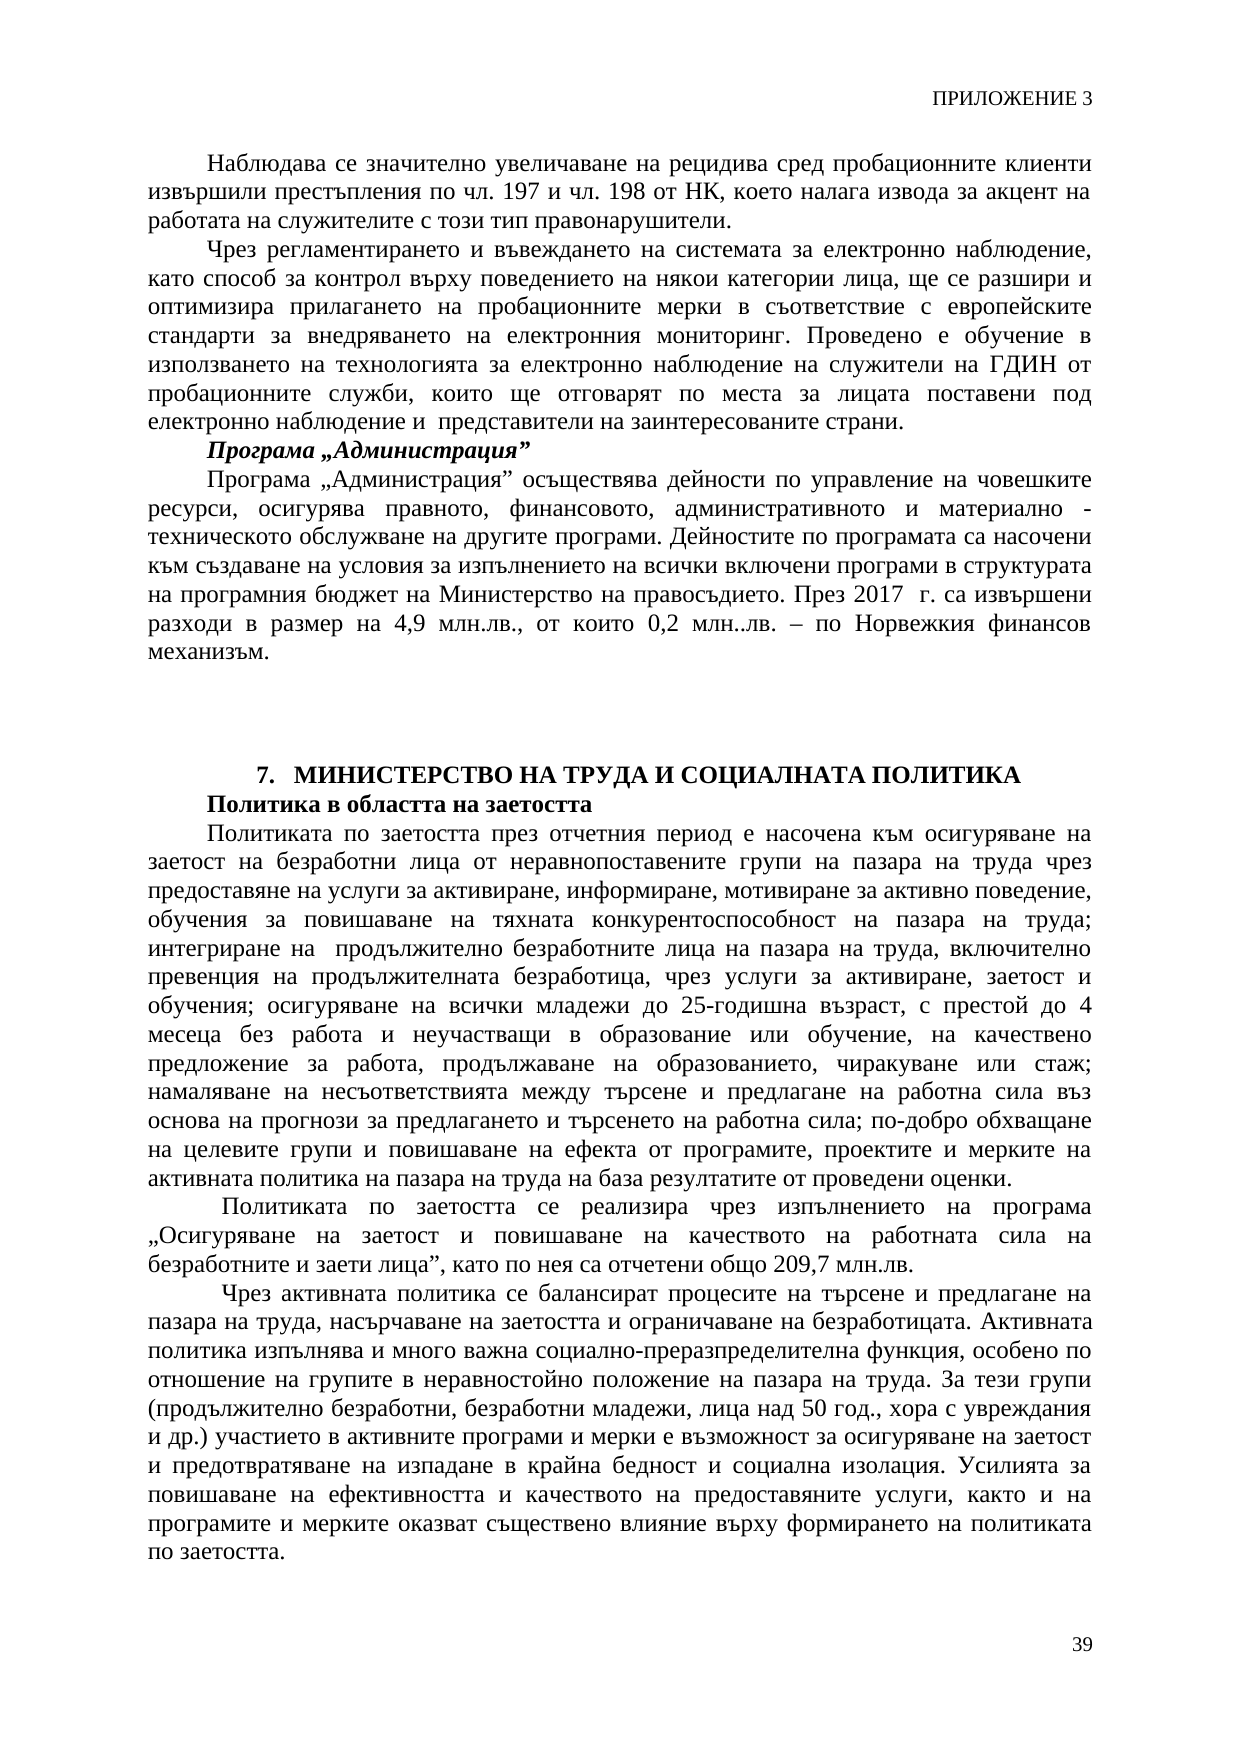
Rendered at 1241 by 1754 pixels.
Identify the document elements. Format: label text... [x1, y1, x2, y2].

text Наблюдава се значително увеличаване на рецидива сред пробационните клиенти извършили престъпления по чл. 197 и чл. 198 от НК, което налага извода за акцент на работата на служителите с този тип правонарушители. [148, 148, 1093, 234]
text Чрез регламентирането и въвеждането на системата за електронно наблюдение, като способ за контрол върху поведението на някои категории лица, ще се разшири и оптимизира прилагането на пробационните мерки в съответствие с европейските стандарти за внедряването на електронния мониторинг. Проведено е обучение в използването на технологията за електронно наблюдение на служители на ГДИН от пробационните служби, които ще отговарят по места за лицата поставени под електронно наблюдение и представители на заинтересованите страни. [148, 234, 1093, 435]
text Политиката по заетостта през отчетния период е насочена към осигуряване на заетост на безработни лица от неравнопоставените групи на пазара на труда чрез предоставяне на услуги за активиране, информиране, мотивиране за активно поведение, обучения за повишаване на тяхната конкурентоспособност на пазара на труда; интегриране на продължително безработните лица на пазара на труда, включително превенция на продължителната безработица, чрез услуги за активиране, заетост и обучения; осигуряване на всички младежи до 25-годишна възраст, с престой до 4 месеца без работа и неучастващи в образование или обучение, на качествено предложение за работа, продължаване на образованието, чиракуване или стаж; намаляване на несъответствията между търсене и предлагане на работна сила въз основа на прогнози за предлагането и търсенето на работна сила; по-добро обхващане на целевите групи и повишаване на ефекта от програмите, проектите и мерките на активната политика на пазара на труда на база резултатите от проведени оценки. [148, 818, 1093, 1191]
text Чрез активната политика се балансират процесите на търсене и предлагане на пазара на труда, насърчаване на заетостта и ограничаване на безработицата. Активната политика изпълнява и много важна социално-преразпределителна функция, особено по отношение на групите в неравностойно положение на пазара на труда. За тези групи (продължително безработни, безработни младежи, лица над 50 год., хора с увреждания и др.) участието в активните програми и мерки е възможност за осигуряване на заетост и предотвратяване на изпадане в крайна бедност и социална изолация. Усилията за повишаване на ефективността и качеството на предоставяните услуги, както и на програмите и мерките оказват съществено влияние върху формирането на политиката по заетостта. [148, 1278, 1093, 1565]
text Програма „Администрация” [148, 435, 1093, 464]
text Програма „Администрация” осъществява дейности по управление на човешките ресурси, осигурява правното, финансовото, административното и материално - техническото обслужване на другите програми. Дейностите по програмата са насочени към създаване на условия за изпълнението на всички включени програми в структурата на програмния бюджет на Министерство на правосъдието. През 2017 г. са извършени разходи в размер на 4,9 млн.лв., от които 0,2 млн..лв. – по Норвежкия финансов механизъм. [148, 464, 1093, 665]
text Политика в областта на заетостта [148, 789, 1093, 818]
text Политиката по заетостта се реализира чрез изпълнението на програма „Осигуряване на заетост и повишаване на качеството на работната сила на безработните и заети лица”, като по нея са отчетени общо 209,7 млн.лв. [148, 1191, 1093, 1278]
list Министерство на труда и социалната политика [185, 760, 1093, 789]
